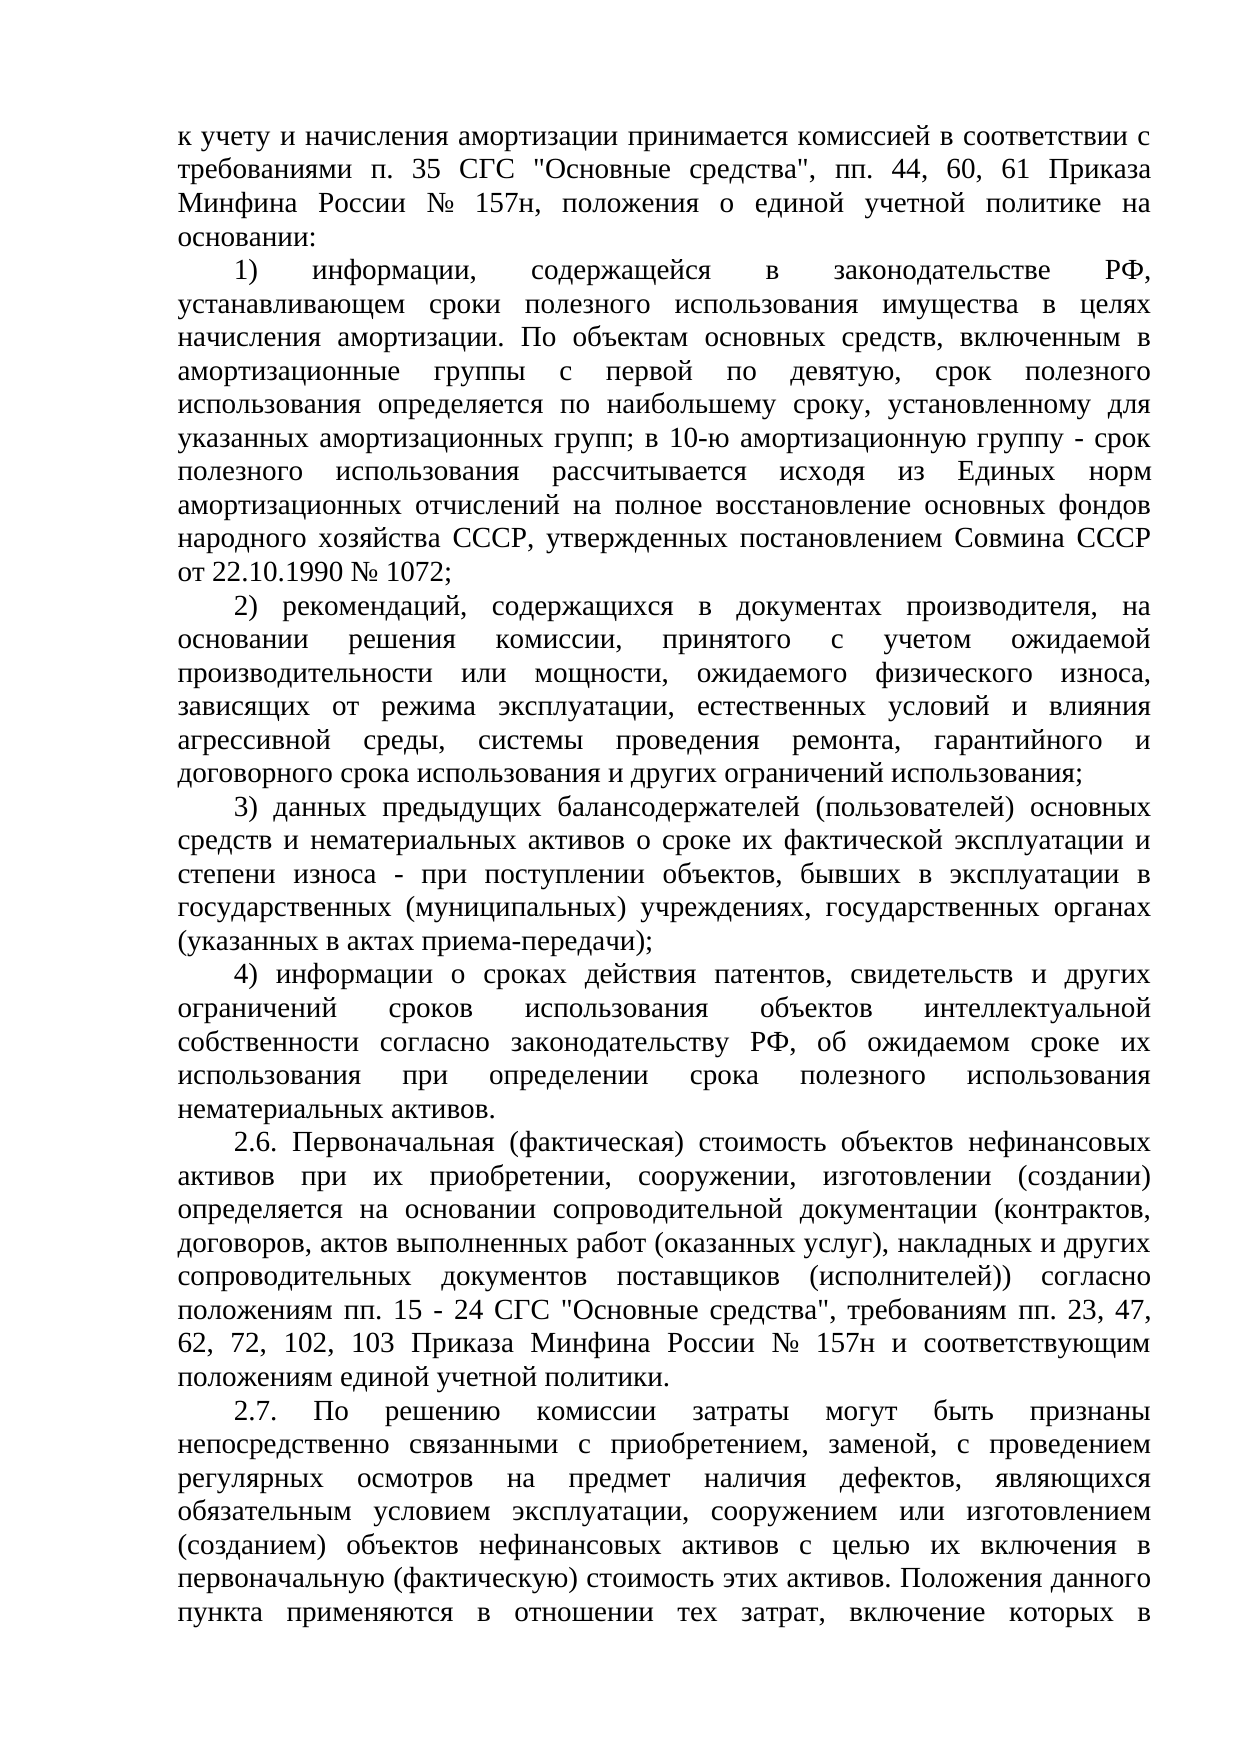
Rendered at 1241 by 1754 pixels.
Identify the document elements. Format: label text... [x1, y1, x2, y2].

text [177, 1393, 1152, 1627]
text 1) информации, содержащейся в законодательстве РФ, устанавливающем сроки полезного использования имущества в целях начисления амортизации. По объектам основных средств, включенным в амортизационные группы с первой по девятую, срок полезного использования определяется по наибольшему сроку, установленному для указанных амортизационных групп; в 10-ю амортизационную группу - срок полезного использования рассчитывается исходя из Единых норм амортизационных отчислений на полное восстановление основных фондов народного хозяйства СССР, утвержденных постановлением Совмина СССР от 22.10.1990 № 1072; [177, 252, 1152, 588]
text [177, 118, 1152, 252]
text 4) информации о сроках действия патентов, свидетельств и других ограничений сроков использования объектов интеллектуальной собственности согласно законодательству РФ, об ожидаемом сроке их использования при определении срока полезного использования нематериальных активов. [177, 957, 1152, 1124]
text 2.6. Первоначальная (фактическая) стоимость объектов нефинансовых активов при их приобретении, сооружении, изготовлении (создании) определяется на основании сопроводительной документации (контрактов, договоров, актов выполненных работ (оказанных услуг), накладных и других сопроводительных документов поставщиков (исполнителей)) согласно положениям пп. 15 - 24 СГС "Основные средства", требованиям пп. 23, 47, 62, 72, 102, 103 Приказа Минфина России № 157н и соответствующим положениям единой учетной политики. [177, 1124, 1152, 1393]
text 2) рекомендаций, содержащихся в документах производителя, на основании решения комиссии, принятого с учетом ожидаемой производительности или мощности, ожидаемого физического износа, зависящих от режима эксплуатации, естественных условий и влияния агрессивной среды, системы проведения ремонта, гарантийного и договорного срока использования и других ограничений использования; [177, 588, 1152, 789]
text 3) данных предыдущих балансодержателей (пользователей) основных средств и нематериальных активов о сроке их фактической эксплуатации и степени износа - при поступлении объектов, бывших в эксплуатации в государственных (муниципальных) учреждениях, государственных органах (указанных в актах приема-передачи); [177, 789, 1152, 957]
